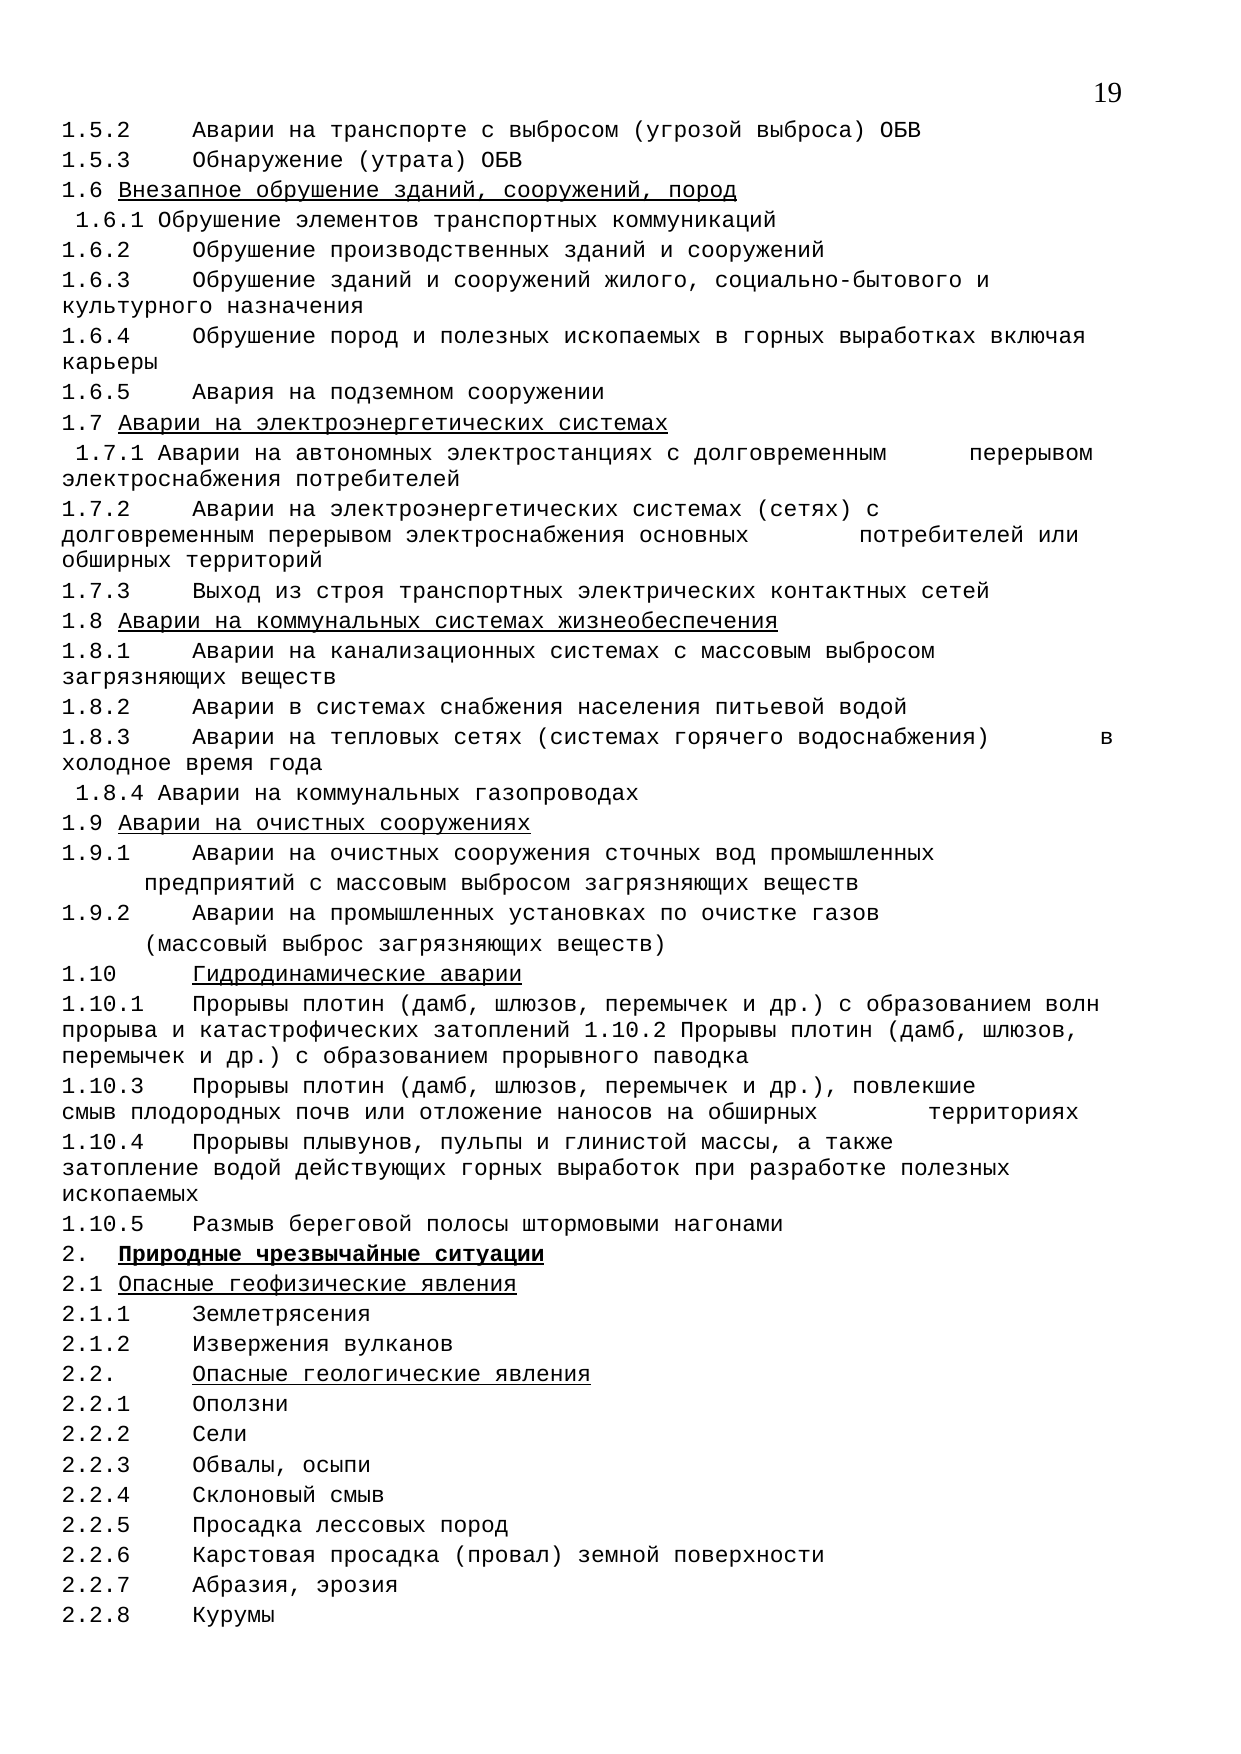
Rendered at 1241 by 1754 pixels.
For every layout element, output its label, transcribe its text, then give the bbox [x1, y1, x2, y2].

list Выход из строя транспортных электрических контактных сетей [61, 579, 1122, 605]
list Аварии на коммунальных системах жизнеобеспечения [61, 609, 1122, 635]
list Оползни [61, 1393, 1122, 1419]
list Аварии на промышленных установках по очистке газов [61, 902, 1122, 928]
text (массовый выброс загрязняющих веществ) [61, 932, 1122, 958]
list Размыв береговой полосы штормовыми нагонами [61, 1212, 1122, 1238]
list Просадка лессовых пород [61, 1513, 1122, 1539]
text 1.7.1 Аварии на автономных электростанциях с долговременным перерывом электроснабжения потребителей [61, 441, 1122, 493]
list Обрушение пород и полезных ископаемых в горных выработках включая карьеры [61, 325, 1122, 377]
list Склоновый смыв [61, 1483, 1122, 1509]
list Опасные геофизические явления [61, 1272, 1122, 1298]
list Аварии на очистных сооружениях [61, 811, 1122, 837]
text предприятий с массовым выбросом загрязняющих веществ [61, 872, 1122, 898]
list Прорывы плотин (дамб, шлюзов, перемычек и др.), повлекшие смыв плодородных почв или отложение наносов на обширных территориях [61, 1074, 1122, 1126]
list Прорывы плывунов, пульпы и глинистой массы, а также затопление водой действующих горных выработок при разработке полезных ископаемых [61, 1130, 1122, 1208]
list Обвалы, осыпи [61, 1453, 1122, 1479]
list Природные чрезвычайные ситуации [61, 1242, 1122, 1268]
list Опасные геологические явления [61, 1363, 1122, 1388]
list Абразия, эрозия [61, 1573, 1122, 1599]
list Курумы [61, 1603, 1122, 1629]
list Аварии на тепловых сетях (системах горячего водоснабжения) в холодное время года [61, 725, 1122, 777]
list Прорывы плотин (дамб, шлюзов, перемычек и др.) с образованием волн прорыва и катастрофических затоплений 1.10.2 Прорывы плотин (дамб, шлюзов, перемычек и др.) с образованием прорывного паводка [61, 992, 1122, 1070]
list Сели [61, 1423, 1122, 1449]
list Аварии на очистных сооружения сточных вод промышленных [61, 842, 1122, 867]
list Гидродинамические аварии [61, 962, 1122, 988]
list Землетрясения [61, 1302, 1122, 1328]
list Обнаружение (утрата) ОБВ [61, 148, 1122, 174]
list Внезапное обрушение зданий, сооружений, пород [61, 178, 1122, 204]
list Аварии на канализационных системах с массовым выбросом загрязняющих веществ [61, 639, 1122, 691]
list Аварии на транспорте с выбросом (угрозой выброса) ОБВ [61, 118, 1122, 144]
list Извержения вулканов [61, 1332, 1122, 1358]
list Обрушение производственных зданий и сооружений [61, 238, 1122, 264]
text 1.6.1 Обрушение элементов транспортных коммуникаций [61, 208, 1122, 234]
list Аварии в системах снабжения населения питьевой водой [61, 695, 1122, 721]
list Обрушение зданий и сооружений жилого, социально-бытового и культурного назначения [61, 269, 1122, 321]
text 1.8.4 Аварии на коммунальных газопроводах [61, 781, 1122, 807]
list Карстовая просадка (провал) земной поверхности [61, 1543, 1122, 1569]
list Аварии на электроэнергетических системах [61, 411, 1122, 437]
list Аварии на электроэнергетических системах (сетях) с долговременным перерывом электроснабжения основных потребителей или обширных территорий [61, 497, 1122, 575]
list Авария на подземном сооружении [61, 381, 1122, 407]
